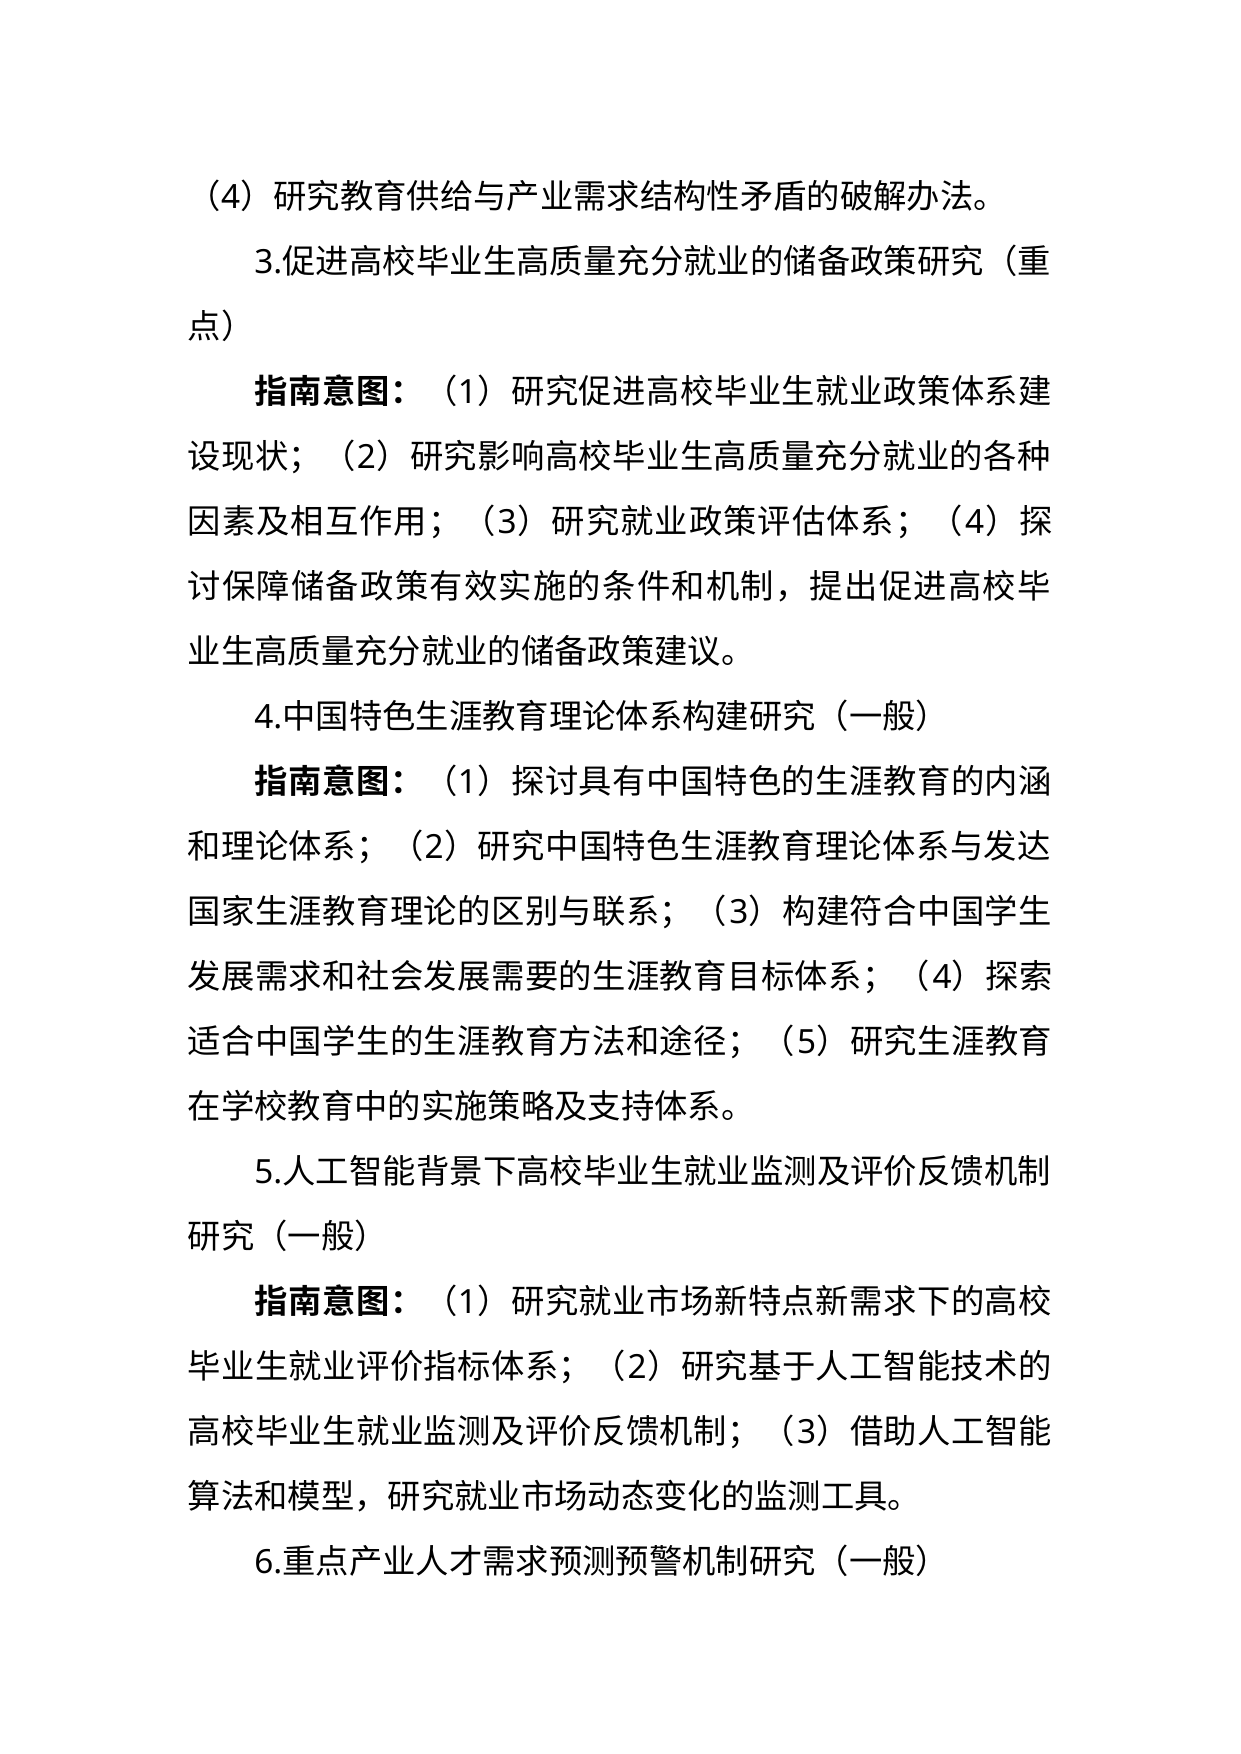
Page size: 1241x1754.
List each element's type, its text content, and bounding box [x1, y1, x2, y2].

list 4.中国特色生涯教育理论体系构建研究（一般） [187, 682, 1053, 747]
list 指南意图：（1）探讨具有中国特色的生涯教育的内涵和理论体系；（2）研究中国特色生涯教育理论体系与发达国家生涯教育理论的区别与联系；（3）构建符合中国学生发展需求和社会发展需要的生涯教育目标体系；（4）探索适合中国学生的生涯教育方法和途径；（5）研究生涯教育在学校教育中的实施策略及支持体系。 [187, 747, 1053, 1137]
list 指南意图：（1）研究就业市场新特点新需求下的高校毕业生就业评价指标体系；（2）研究基于人工智能技术的高校毕业生就业监测及评价反馈机制；（3）借助人工智能算法和模型，研究就业市场动态变化的监测工具。 [187, 1267, 1053, 1527]
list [187, 162, 1053, 227]
list 指南意图：（1）研究促进高校毕业生就业政策体系建设现状；（2）研究影响高校毕业生高质量充分就业的各种因素及相互作用；（3）研究就业政策评估体系；（4）探讨保障储备政策有效实施的条件和机制，提出促进高校毕业生高质量充分就业的储备政策建议。 [187, 357, 1053, 682]
list 5.人工智能背景下高校毕业生就业监测及评价反馈机制研究（一般） [187, 1137, 1053, 1267]
list 6.重点产业人才需求预测预警机制研究（一般） [187, 1527, 1053, 1592]
list 3.促进高校毕业生高质量充分就业的储备政策研究（重点） [187, 227, 1053, 357]
